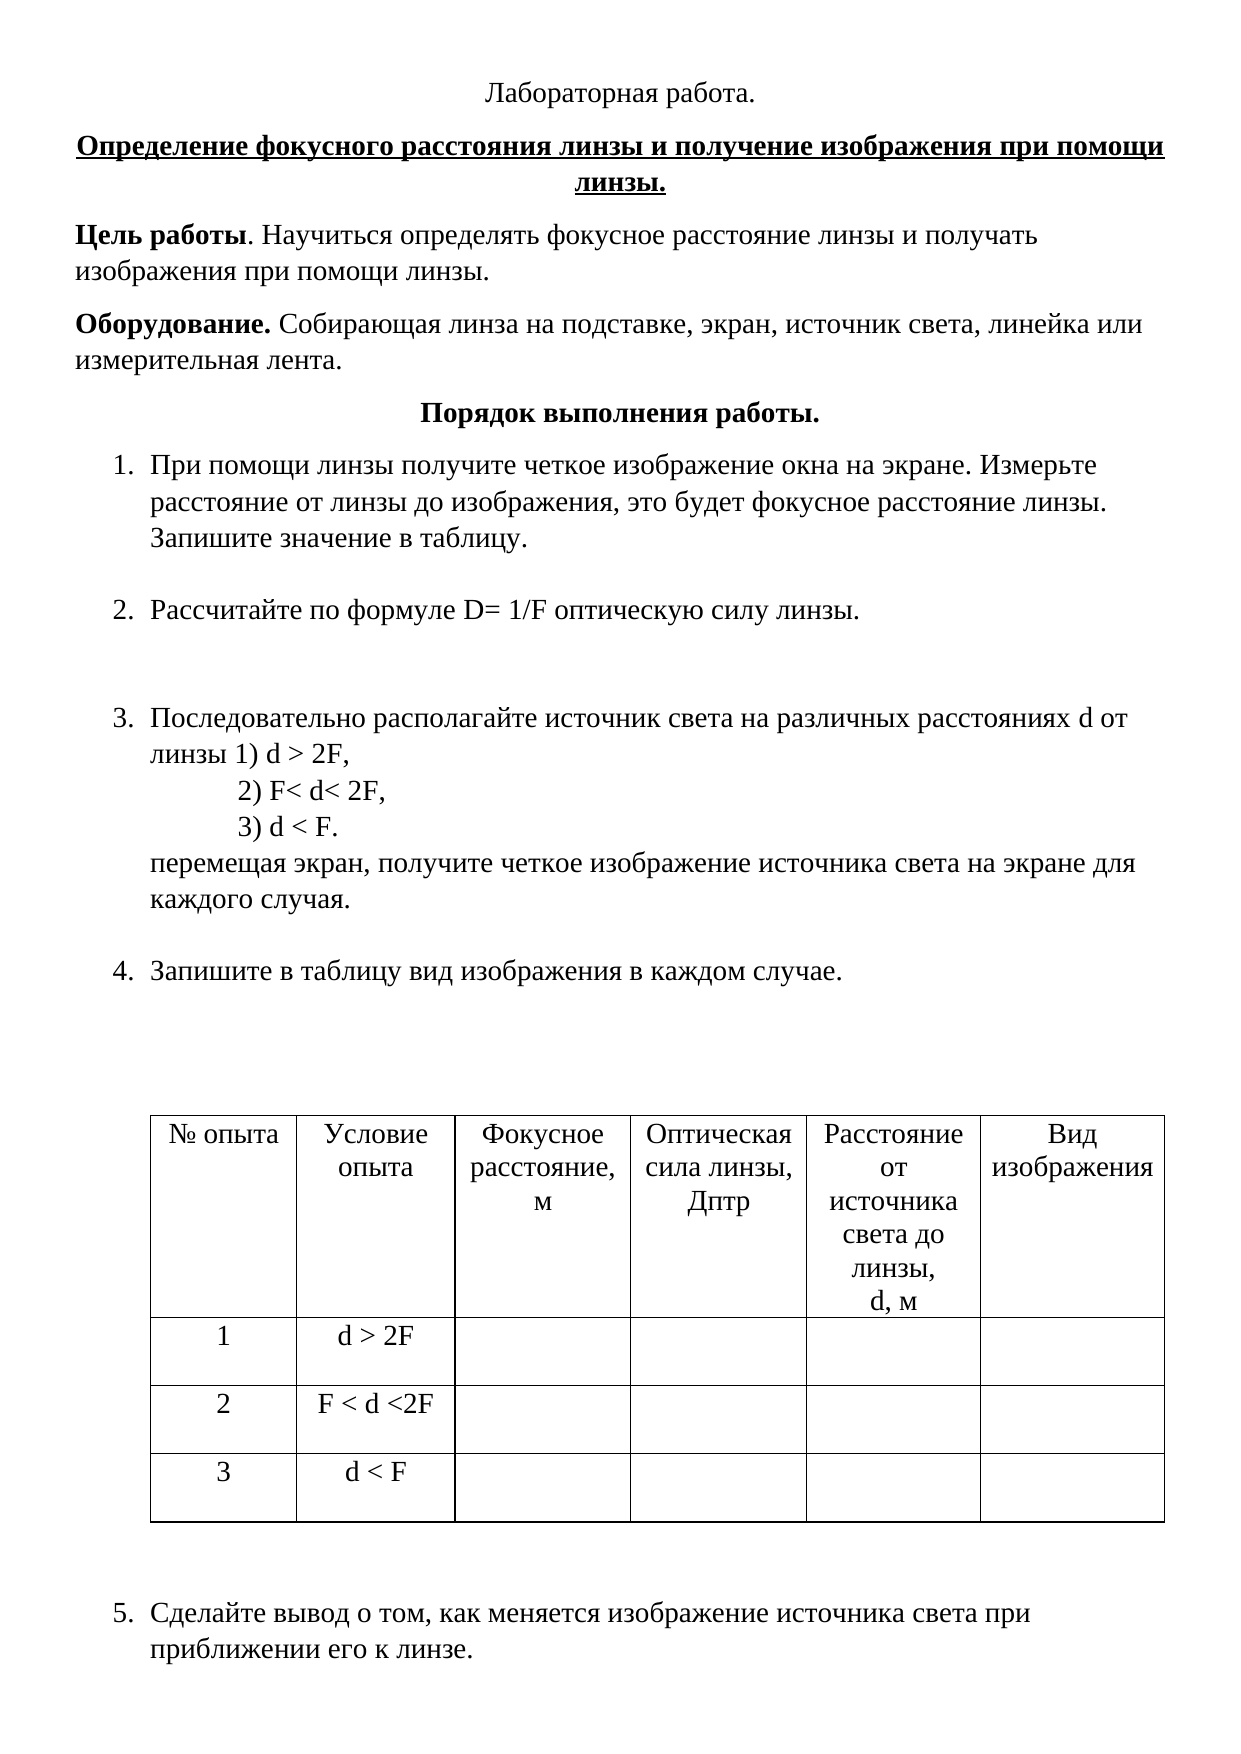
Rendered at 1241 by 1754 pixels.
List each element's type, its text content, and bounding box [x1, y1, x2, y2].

table_header Расстояние от источника света до линзы, d, м [807, 1116, 980, 1317]
list Запишите в таблицу вид изображения в каждом случае. [112, 953, 1165, 987]
text Определение фокусного расстояния линзы и получение изображения при помощи линзы. [75, 128, 1165, 197]
list Последовательно располагайте источник света на различных расстояниях d от линзы 1) d > 2F, [112, 701, 1165, 770]
table_cell 3 [151, 1454, 296, 1521]
table_cell [631, 1318, 806, 1385]
table_cell 1 [151, 1318, 296, 1385]
table_header Оптическая сила линзы, Дптр [631, 1116, 806, 1317]
text Порядок выполнения работы. [75, 395, 1165, 428]
table_cell [456, 1318, 630, 1385]
table_cell [981, 1386, 1164, 1453]
text Оборудование. Собирающая линза на подставке, экран, источник света, линейка или измерительная лента. [75, 306, 1165, 375]
list Сделайте вывод о том, как меняется изображение источника света при приближении его к линзе. [112, 1595, 1165, 1664]
list перемещая экран, получите четкое изображение источника света на экране для каждого случая. [150, 845, 1165, 915]
table_cell [456, 1454, 630, 1521]
table_header № опыта [151, 1116, 296, 1317]
list 3) d < F. [150, 809, 1165, 842]
text Цель работы. Научиться определять фокусное расстояние линзы и получать изображения при помощи линзы. [75, 217, 1165, 286]
table_header Условие опыта [297, 1116, 454, 1317]
table_header Вид изображения [981, 1116, 1164, 1317]
table_cell [981, 1318, 1164, 1385]
table_cell [807, 1318, 980, 1385]
table_cell [631, 1386, 806, 1453]
table_cell d > 2F [297, 1318, 454, 1385]
table_cell 2 [151, 1386, 296, 1453]
text Лабораторная работа. [75, 75, 1165, 108]
list Рассчитайте по формуле D= 1/F оптическую силу линзы. [112, 592, 1165, 626]
table_cell [631, 1454, 806, 1521]
table_cell [807, 1386, 980, 1453]
table_cell [807, 1454, 980, 1521]
table_cell F < d <2F [297, 1386, 454, 1453]
list 2) F< d< 2F, [150, 773, 1165, 806]
table_header Фокусное расстояние, м [456, 1116, 630, 1317]
table_cell [456, 1386, 630, 1453]
list При помощи линзы получите четкое изображение окна на экране. Измерьте расстояние от линзы до изображения, это будет фокусное расстояние линзы. Запишите значение в таблицу. [112, 447, 1165, 553]
table_cell d < F [297, 1454, 454, 1521]
table_cell [981, 1454, 1164, 1521]
